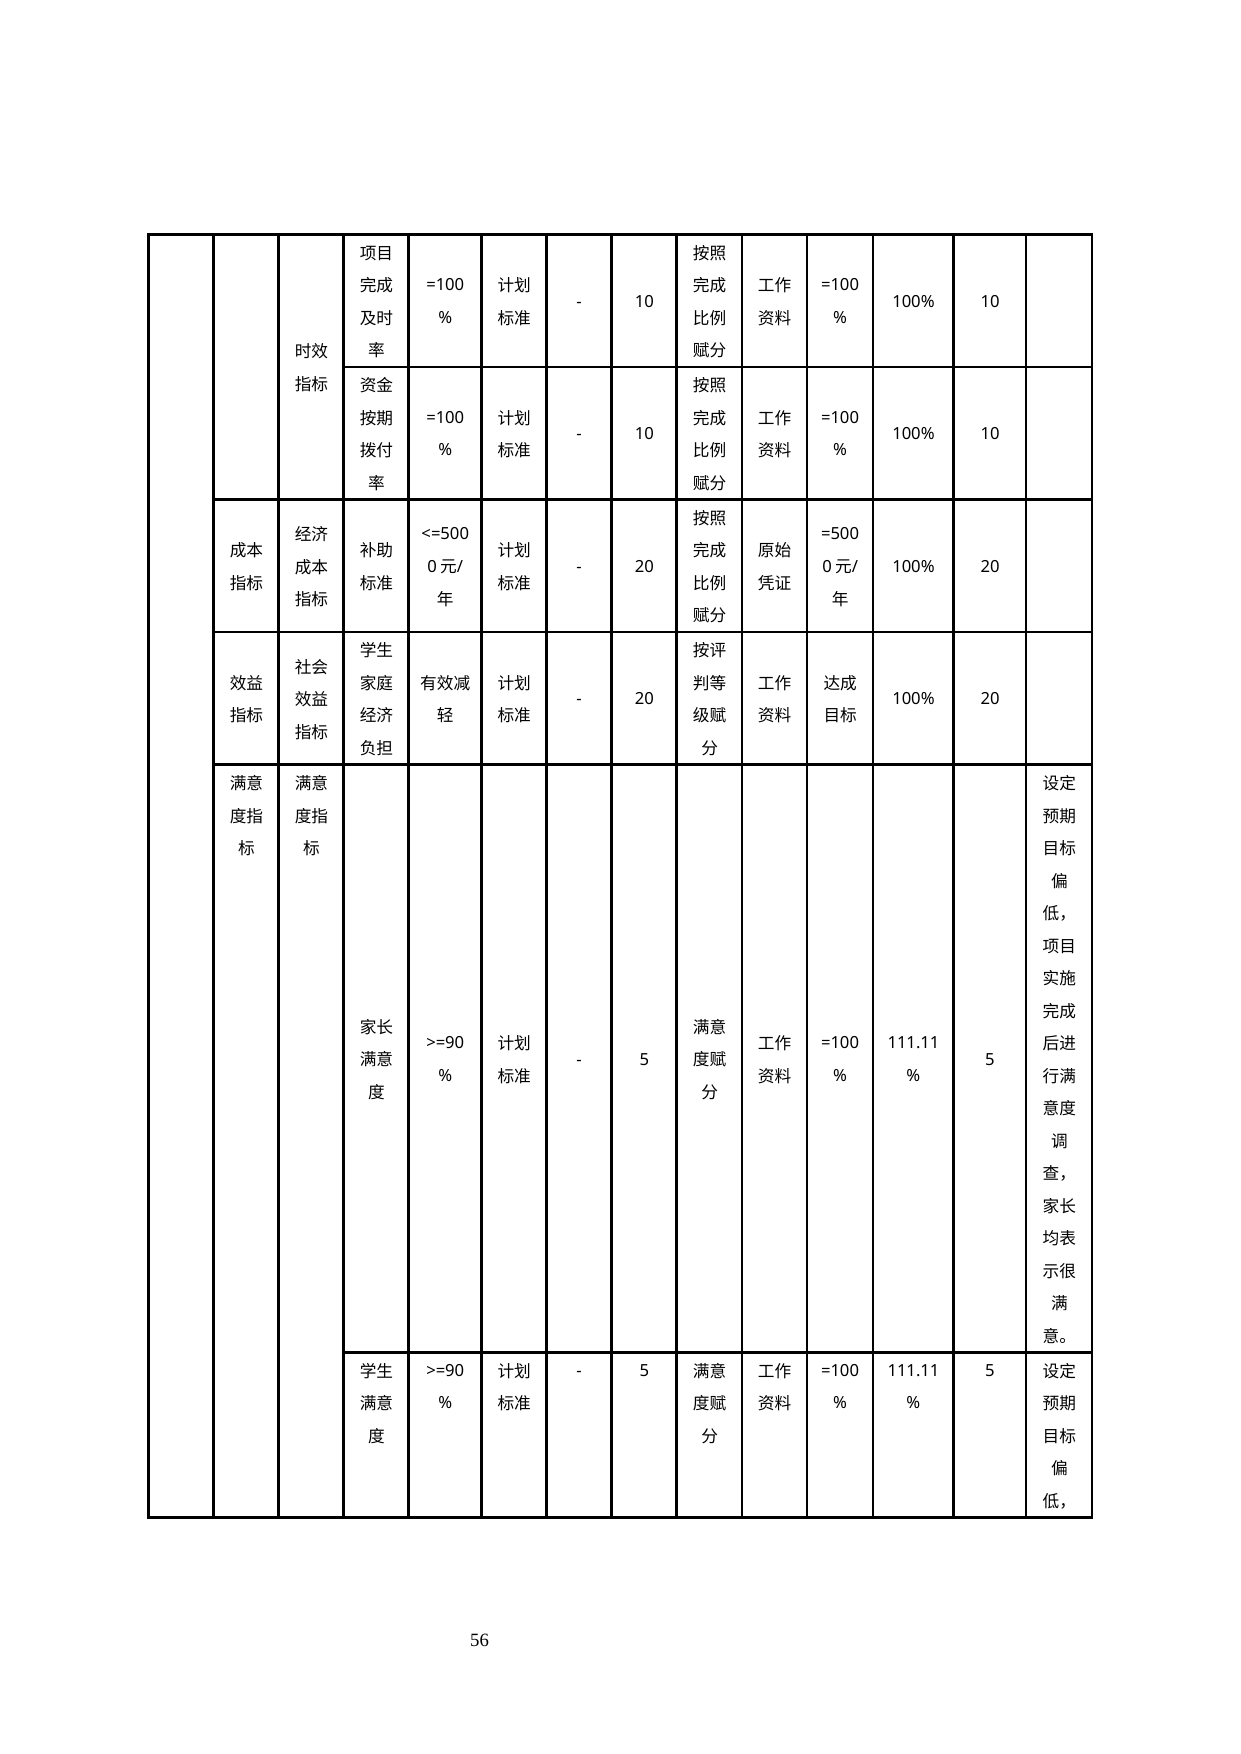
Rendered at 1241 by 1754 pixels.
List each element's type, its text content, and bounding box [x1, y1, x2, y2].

table_cell 100% [874, 236, 952, 366]
table_cell 20 [955, 501, 1025, 631]
table_cell 计划标准 [483, 501, 545, 631]
table_cell 工作资料 [743, 368, 806, 498]
table_cell [1027, 633, 1091, 763]
table_cell 满意度指标 [280, 766, 342, 1516]
table_cell 工作资料 [743, 633, 806, 763]
table_cell 成本指标 [215, 501, 277, 631]
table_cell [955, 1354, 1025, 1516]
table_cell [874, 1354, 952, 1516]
table_cell =100% [808, 766, 872, 1351]
table_cell 10 [613, 368, 675, 498]
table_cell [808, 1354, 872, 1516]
table_cell 满意度赋分 [678, 766, 741, 1351]
table_cell <=5000元/年 [410, 501, 480, 631]
table_cell - [548, 633, 610, 763]
table_cell 100% [874, 368, 952, 498]
table_cell - [548, 236, 610, 366]
table_cell 设定预期目标偏低，项目实施完成后进行满意度调查，家长均表示很满意。 [1027, 766, 1091, 1351]
table_cell - [548, 766, 610, 1351]
table_cell 工作资料 [743, 766, 806, 1351]
table_cell 100% [874, 633, 952, 763]
table_cell 补助标准 [345, 501, 407, 631]
table_cell 5 [613, 1354, 675, 1516]
table_cell 效益指标 [215, 633, 277, 763]
table_cell =100% [808, 236, 872, 366]
table_cell 经济成本指标 [280, 501, 342, 631]
table_cell 计划标准 [483, 1354, 545, 1516]
table_cell 10 [955, 236, 1025, 366]
table_cell 计划标准 [483, 633, 545, 763]
table_cell 20 [613, 501, 675, 631]
table_cell - [548, 368, 610, 498]
table_cell - [548, 1354, 610, 1516]
table_cell 5 [613, 766, 675, 1351]
table_cell 100% [874, 501, 952, 631]
table_cell 5 [955, 766, 1025, 1351]
table_cell 按照完成比例赋分 [678, 236, 741, 366]
table_cell >=90% [410, 766, 480, 1351]
table_cell 按照完成比例赋分 [678, 501, 741, 631]
table_cell [1027, 236, 1091, 366]
table_cell 工作资料 [743, 236, 806, 366]
table_cell 学生家庭经济负担 [345, 633, 407, 763]
table_cell =100% [410, 236, 480, 366]
table_cell 计划标准 [483, 236, 545, 366]
table_cell 20 [613, 633, 675, 763]
table_cell 满意度赋分 [678, 1354, 741, 1516]
table_cell 学生满意度 [345, 1354, 407, 1516]
table_cell 资金按期拨付率 [345, 368, 407, 498]
table_cell - [548, 501, 610, 631]
table_cell 10 [613, 236, 675, 366]
table_cell [1027, 368, 1091, 498]
table_cell 原始凭证 [743, 501, 806, 631]
table_cell =5000元/年 [808, 501, 872, 631]
table_cell =100% [808, 368, 872, 498]
table_cell 达成目标 [808, 633, 872, 763]
table_cell 有效减轻 [410, 633, 480, 763]
table_cell 满意度指标 [215, 766, 277, 1516]
table_cell >=90% [410, 1354, 480, 1516]
table_cell 10 [955, 368, 1025, 498]
table_cell 计划标准 [483, 766, 545, 1351]
table_cell 20 [955, 633, 1025, 763]
table_cell 项目完成及时率 [345, 236, 407, 366]
table_cell 家长满意度 [345, 766, 407, 1351]
table_cell [1027, 501, 1091, 631]
table_cell 计划标准 [483, 368, 545, 498]
table_cell 111.11% [874, 766, 952, 1351]
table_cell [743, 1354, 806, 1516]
table_cell 按评判等级赋分 [678, 633, 741, 763]
table_cell 社会效益指标 [280, 633, 342, 763]
table_cell 按照完成比例赋分 [678, 368, 741, 498]
table_cell =100% [410, 368, 480, 498]
table_cell 时效指标 [280, 236, 342, 498]
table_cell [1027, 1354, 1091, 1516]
